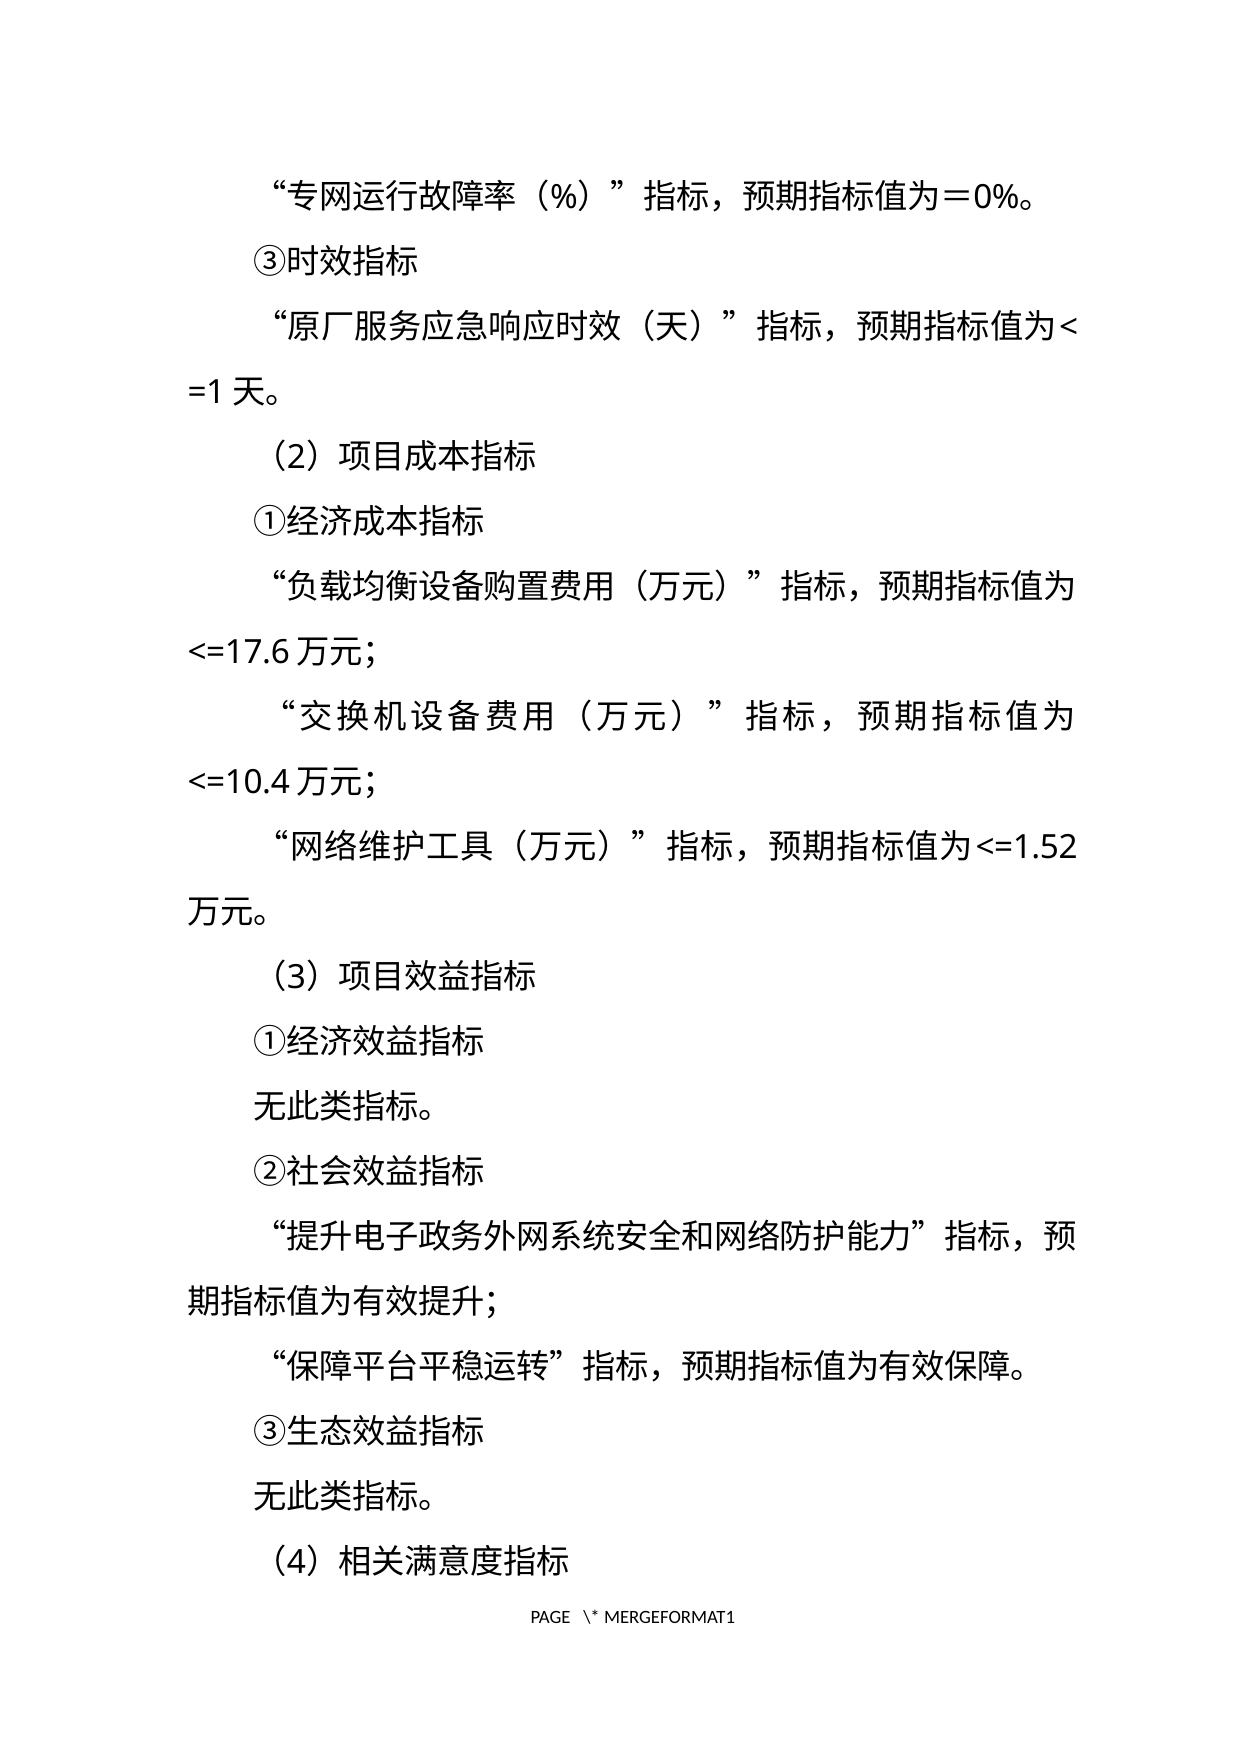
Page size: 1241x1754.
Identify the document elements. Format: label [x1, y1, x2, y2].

text [187, 162, 1078, 1592]
